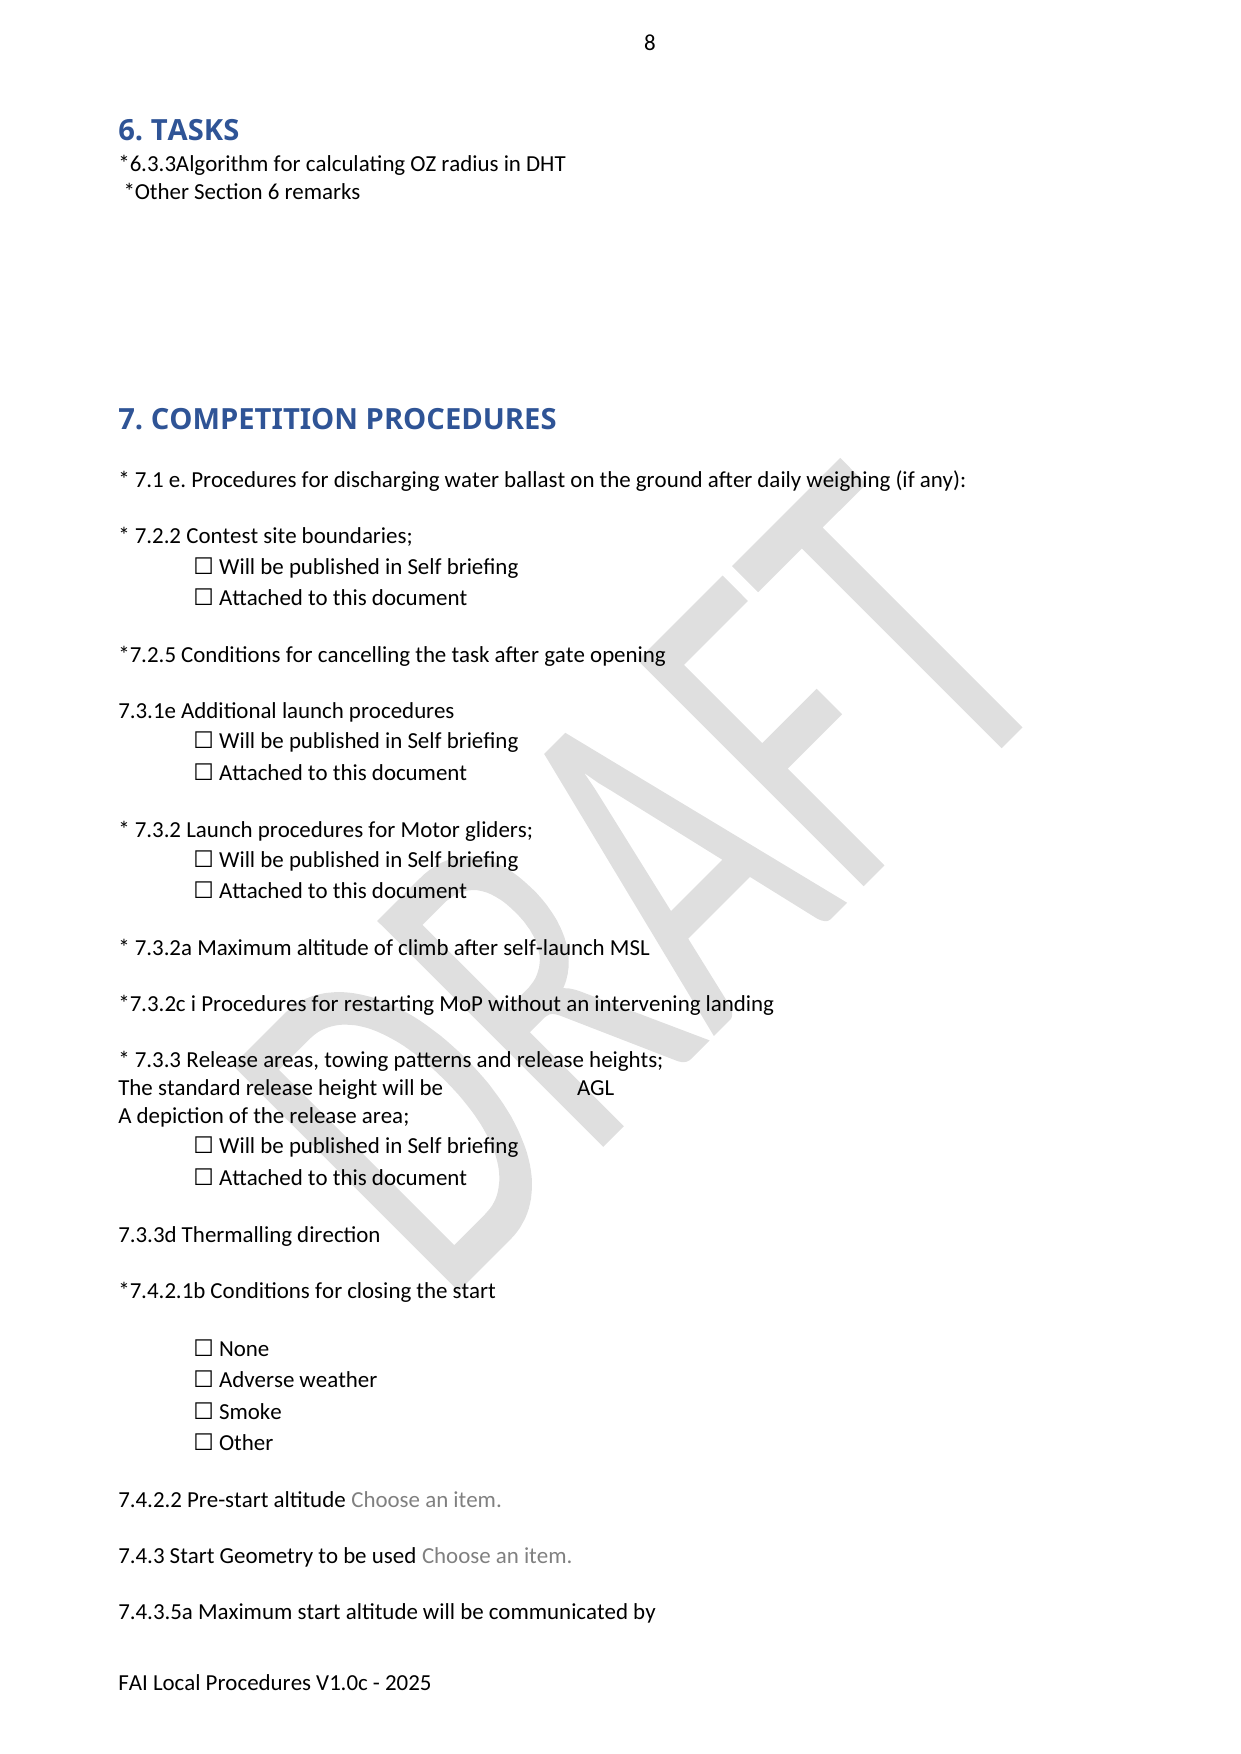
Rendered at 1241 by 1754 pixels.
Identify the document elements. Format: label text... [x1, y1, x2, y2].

text Smoke [193, 1394, 1181, 1426]
text 7.3.1e Additional launch procedures [118, 696, 1181, 724]
text Will be published in Self briefing [193, 843, 1181, 874]
text Attached to this document [193, 756, 1181, 787]
text * 7.1 e. Procedures for discharging water ballast on the ground after daily weighing (if any): [118, 466, 1181, 494]
text Adverse weather [193, 1363, 1181, 1394]
text *6.3.3Algorithm for calculating OZ radius in DHT [118, 149, 1181, 177]
text 7.4.3 Start Geometry to be used [118, 1541, 1181, 1569]
text * 7.3.2 Launch procedures for Motor gliders; [118, 815, 1181, 843]
text Attached to this document [193, 581, 1181, 612]
text * 7.3.2a Maximum altitude of climb after self-launch MSL [118, 933, 1181, 961]
text *7.4.2.1b Conditions for closing the start [118, 1276, 1181, 1304]
text Attached to this document [193, 1161, 1181, 1192]
text 7.4.2.2 Pre-start altitude [118, 1485, 1181, 1513]
text Other [193, 1426, 1181, 1457]
text Will be published in Self briefing [193, 550, 1181, 581]
text Will be published in Self briefing [193, 724, 1181, 756]
text Attached to this document [193, 874, 1181, 905]
text *Other Section 6 remarks [118, 177, 1181, 205]
text None [193, 1332, 1181, 1363]
subtitle 7. COMPETITION PROCEDURES [118, 398, 1181, 438]
text Will be published in Self briefing [193, 1129, 1181, 1161]
text 7.4.3.5a Maximum start altitude will be communicated by [118, 1597, 1181, 1625]
text 7.3.3d Thermalling direction [118, 1220, 1181, 1248]
text * 7.3.3 Release areas, towing patterns and release heights; [118, 1045, 1181, 1073]
text The standard release height will be AGL [118, 1073, 1181, 1101]
text * 7.2.2 Contest site boundaries; [118, 522, 1181, 550]
subtitle 6. TASKS [118, 109, 1181, 149]
text *7.3.2c i Procedures for restarting MoP without an intervening landing [118, 989, 1181, 1017]
text A depiction of the release area; [118, 1101, 1181, 1129]
text *7.2.5 Conditions for cancelling the task after gate opening [118, 640, 1181, 668]
